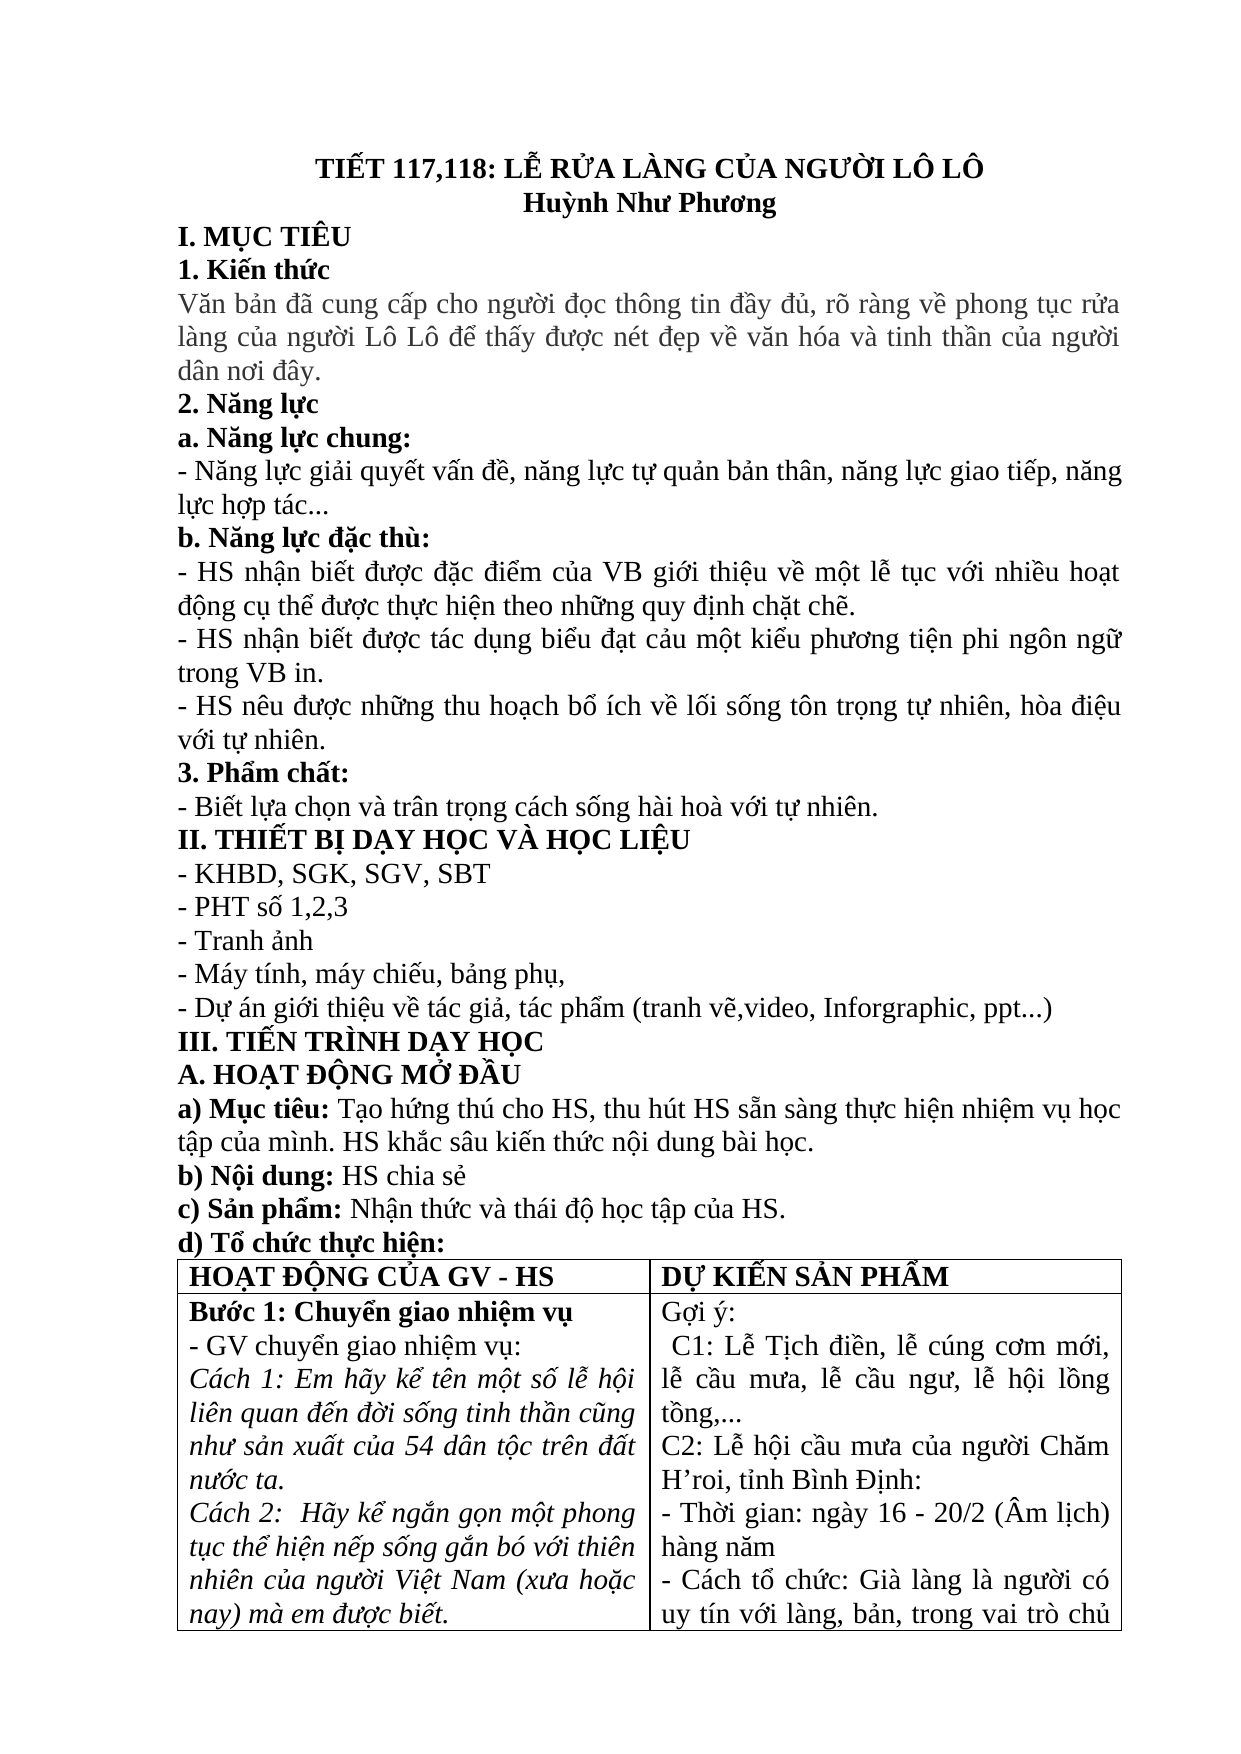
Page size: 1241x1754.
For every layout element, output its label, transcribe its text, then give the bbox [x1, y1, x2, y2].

text - Năng lực giải quyết vấn đề, năng lực tự quản bản thân, năng lực giao tiếp, năng lực hợp tác... [177, 453, 1122, 521]
text III. TIẾN TRÌNH DẠY HỌC [177, 1024, 1122, 1057]
text c) Sản phẩm: Nhận thức và thái độ học tập của HS. [177, 1191, 1122, 1225]
text 3. Phẩm chất: [177, 755, 1122, 789]
table_header HOẠT ĐỘNG CỦA GV - HS [178, 1260, 649, 1293]
text - Tranh ảnh [177, 923, 1122, 957]
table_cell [178, 1294, 649, 1629]
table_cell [651, 1294, 1121, 1629]
text Văn bản đã cung cấp cho người đọc thông tin đầy đủ, rõ ràng về phong tục rửa làng của người Lô Lô để thấy được nét đẹp về văn hóa và tinh thần của người dân nơi đây. [177, 286, 1122, 386]
text b) Nội dung: HS chia sẻ [177, 1158, 1122, 1191]
text A. HOẠT ĐỘNG MỞ ĐẦU [177, 1057, 1122, 1091]
text 2. Năng lực [177, 386, 1122, 420]
text II. THIẾT BỊ DẠY HỌC VÀ HỌC LIỆU [177, 822, 1122, 856]
text - HS nhận biết được đặc điểm của VB giới thiệu về một lễ tục với nhiều hoạt động cụ thể được thực hiện theo những quy định chặt chẽ. [177, 554, 1122, 621]
text d) Tổ chức thực hiện: [177, 1225, 1122, 1258]
text b. Năng lực đặc thù: [177, 521, 1122, 554]
text - HS nêu được những thu hoạch bổ ích về lối sống tôn trọng tự nhiên, hòa điệu với tự nhiên. [177, 688, 1122, 755]
text I. MỤC TIÊU [177, 219, 1122, 252]
text Huỳnh Như Phương [177, 185, 1122, 219]
text - HS nhận biết được tác dụng biểu đạt cảu một kiểu phương tiện phi ngôn ngữ trong VB in. [177, 621, 1122, 688]
text - PHT số 1,2,3 [177, 889, 1122, 923]
text - Máy tính, máy chiếu, bảng phụ, [177, 957, 1122, 990]
text - Dự án giới thiệu về tác giả, tác phẩm (tranh vẽ,video, Inforgraphic, ppt...) [177, 990, 1122, 1024]
text - KHBD, SGK, SGV, SBT [177, 856, 1122, 889]
text a. Năng lực chung: [177, 420, 1122, 453]
text 1. Kiến thức [177, 252, 1122, 286]
text a) Mục tiêu: Tạo hứng thú cho HS, thu hút HS sẵn sàng thực hiện nhiệm vụ học tập của mình. HS khắc sâu kiến thức nội dung bài học. [177, 1091, 1122, 1158]
text TIẾT 117,118: LỄ RỬA LÀNG CỦA NGƯỜI LÔ LÔ [177, 152, 1122, 185]
table_header DỰ KIẾN SẢN PHẨM [651, 1260, 1121, 1293]
text - Biết lựa chọn và trân trọng cách sống hài hoà với tự nhiên. [177, 789, 1122, 822]
